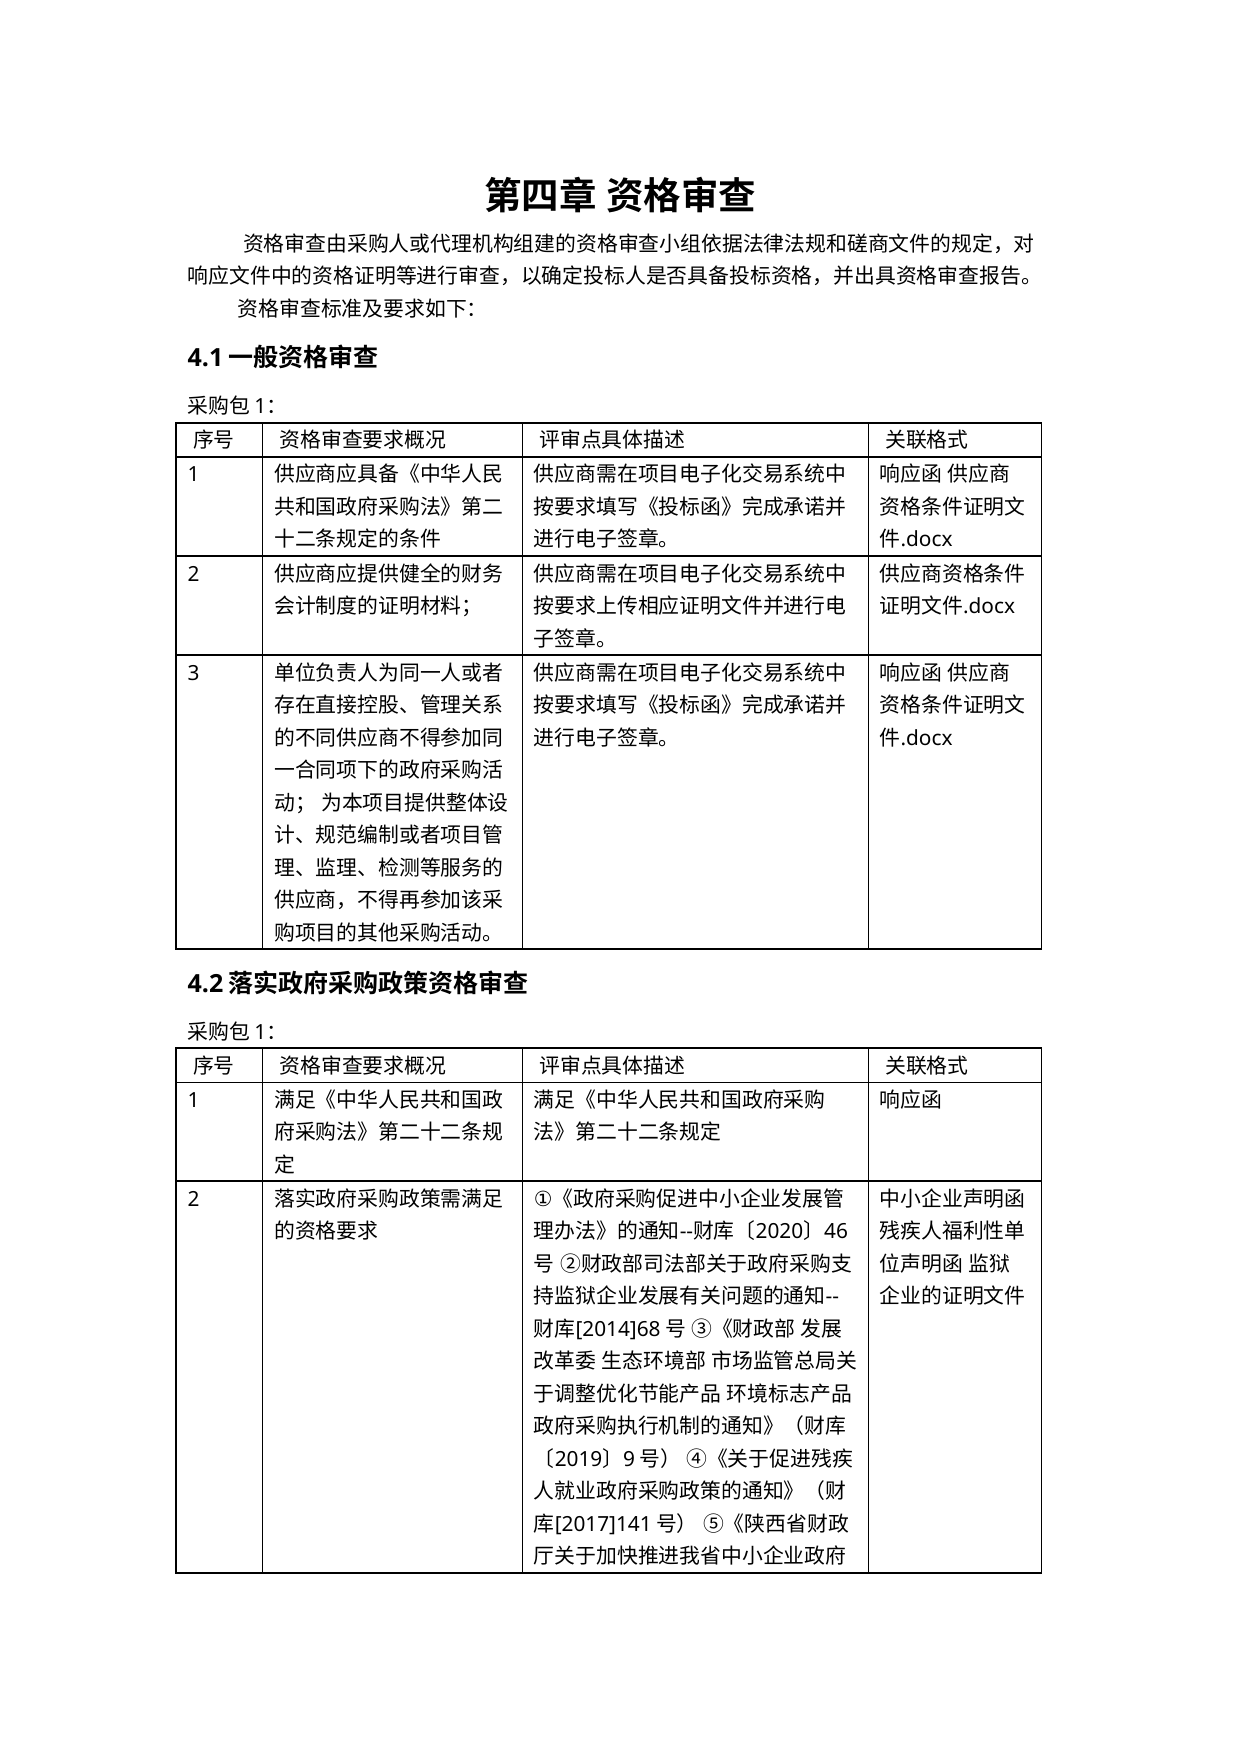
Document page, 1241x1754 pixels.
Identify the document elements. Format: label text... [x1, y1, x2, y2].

table_cell 供应商需在项目电子化交易系统中按要求填写《投标函》完成承诺并进行电子签章。 [523, 656, 868, 948]
table_cell 满足《中华人民共和国政府采购法》第二十二条规定 [523, 1083, 868, 1180]
table_header 序号 [177, 1049, 262, 1081]
table_cell 2 [177, 557, 262, 654]
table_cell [523, 1182, 868, 1572]
table_cell 供应商需在项目电子化交易系统中按要求填写《投标函》完成承诺并进行电子签章。 [523, 458, 868, 555]
table_header 评审点具体描述 [523, 424, 868, 456]
table_header 资格审查要求概况 [263, 1049, 522, 1081]
table_header 关联格式 [869, 1049, 1041, 1081]
table_cell 供应商应提供健全的财务会计制度的证明材料； [263, 557, 522, 654]
table_cell 3 [177, 656, 262, 948]
table_cell 供应商需在项目电子化交易系统中按要求上传相应证明文件并进行电子签章。 [523, 557, 868, 654]
table_header 评审点具体描述 [523, 1049, 868, 1081]
text 采购包1： [187, 389, 1053, 422]
table_cell 响应函 供应商资格条件证明文件.docx [869, 458, 1041, 555]
table_cell 2 [177, 1182, 262, 1572]
table_cell 1 [177, 458, 262, 555]
table_cell 落实政府采购政策需满足的资格要求 [263, 1182, 522, 1572]
table_cell 1 [177, 1083, 262, 1180]
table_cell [869, 1182, 1041, 1572]
table_cell 单位负责人为同一人或者存在直接控股、管理关系的不同供应商不得参加同一合同项下的政府采购活动； 为本项目提供整体设计、规范编制或者项目管理、监理、检测等服务的供应商，不得再参加该采购项目的其他采购活动。 [263, 656, 522, 948]
table_header 资格审查要求概况 [263, 424, 522, 456]
text 4.1一般资格审查 [187, 324, 1053, 389]
table_cell 满足《中华人民共和国政府采购法》第二十二条规定 [263, 1083, 522, 1180]
text 采购包1： [187, 1015, 1053, 1047]
table_cell 响应函 供应商资格条件证明文件.docx [869, 656, 1041, 948]
table_cell 供应商资格条件证明文件.docx [869, 557, 1041, 654]
text 资格审查由采购人或代理机构组建的资格审查小组依据法律法规和磋商文件的规定，对响应文件中的资格证明等进行审查，以确定投标人是否具备投标资格，并出具资格审查报告。 [187, 227, 1053, 292]
table_header 关联格式 [869, 424, 1041, 456]
table_header 序号 [177, 424, 262, 456]
table_cell 响应函 [869, 1083, 1041, 1180]
text 4.2落实政府采购政策资格审查 [187, 950, 1053, 1015]
text 资格审查标准及要求如下： [187, 292, 1053, 324]
text 第四章 资格审查 [187, 162, 1053, 227]
table_cell 供应商应具备《中华人民共和国政府采购法》第二十二条规定的条件 [263, 458, 522, 555]
